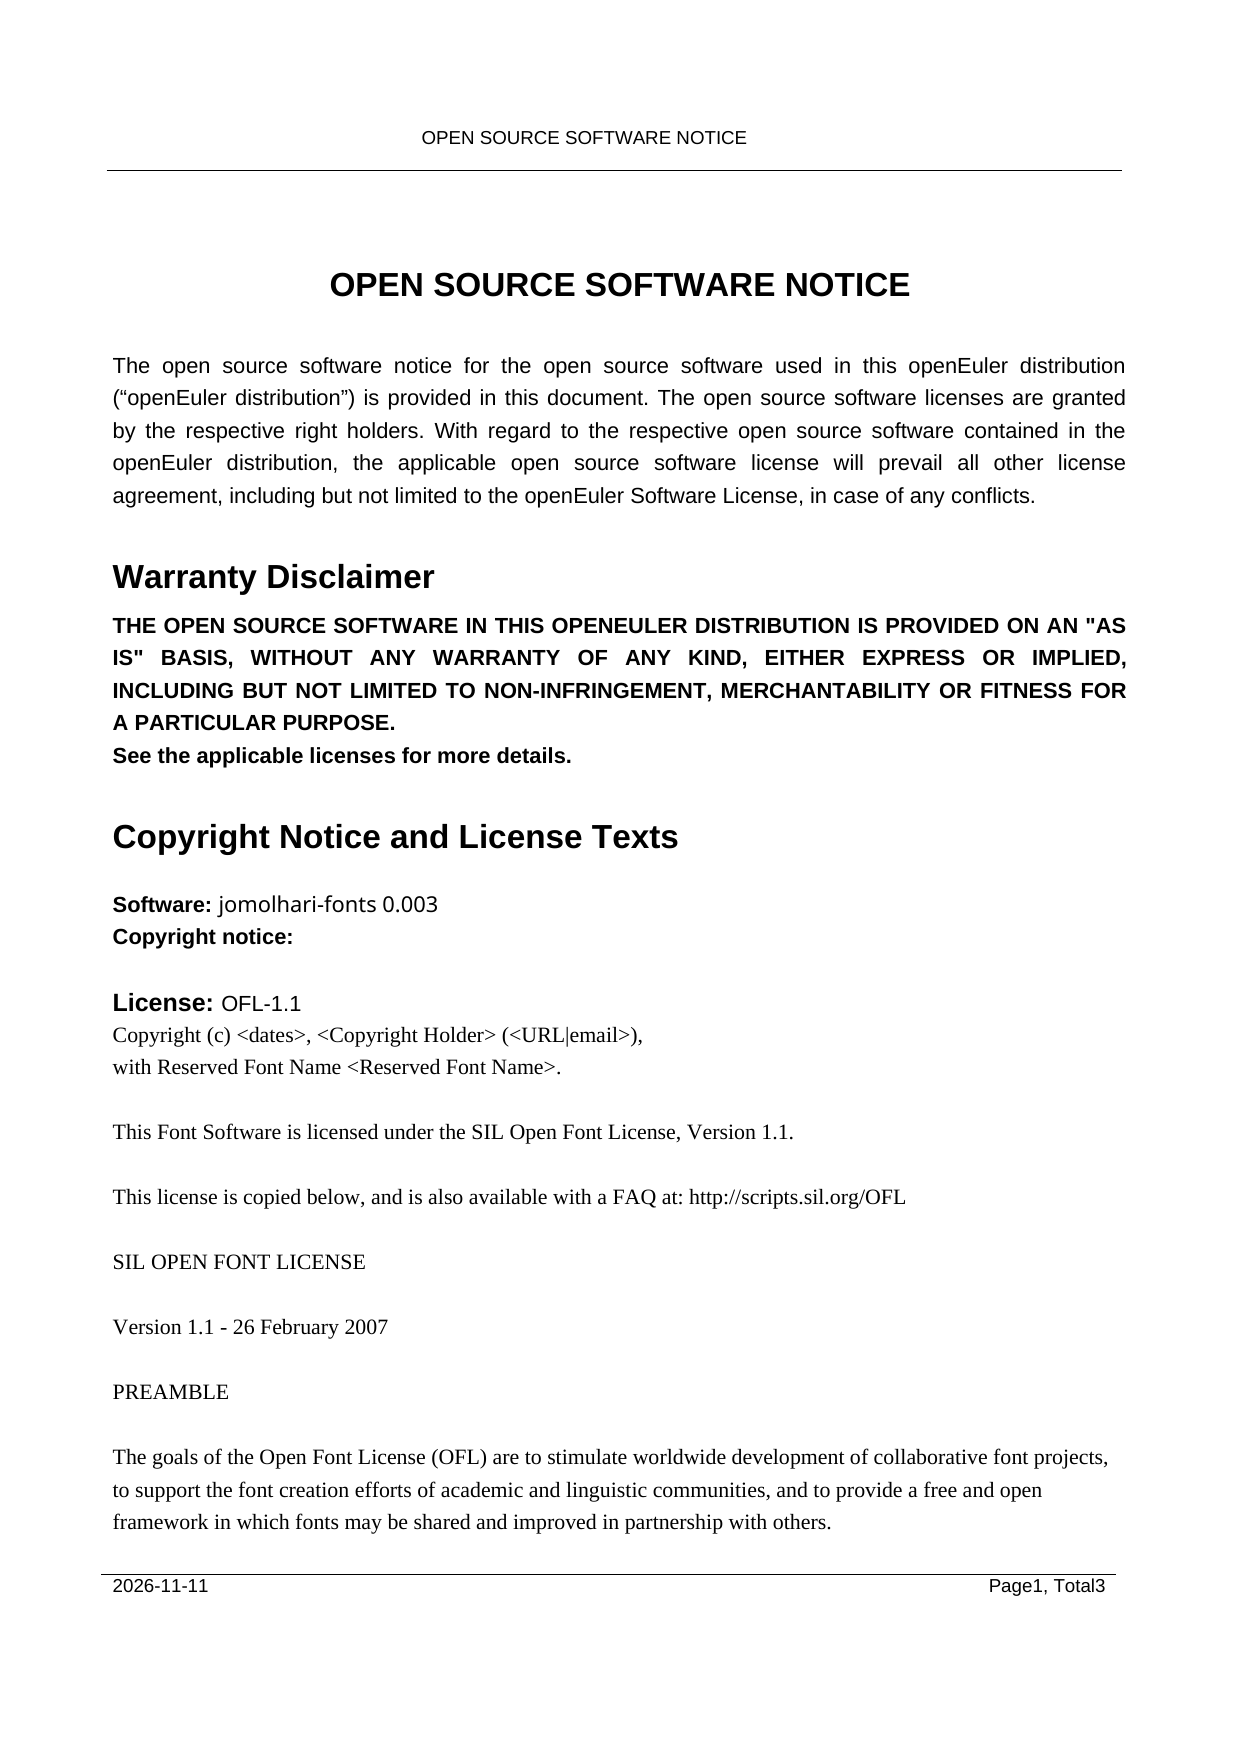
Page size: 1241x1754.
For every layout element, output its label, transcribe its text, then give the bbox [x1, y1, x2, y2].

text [112, 1018, 1128, 1538]
text Copyright notice: [112, 921, 1128, 953]
text Software: jomolhari-fonts 0.003 [112, 888, 1128, 921]
text The open source software notice for the open source software used in this openEuler distribution (“openEuler distribution”) is provided in this document. The open source software licenses are granted by the respective right holders. With regard to the respective open source software contained in the openEuler distribution, the applicable open source software license will prevail all other license agreement, including but not limited to the openEuler Software License, in case of any conflicts. [112, 349, 1128, 511]
text Copyright Notice and License Texts [112, 804, 1128, 869]
text THE OPEN SOURCE SOFTWARE IN THIS OPENEULER DISTRIBUTION IS PROVIDED ON AN "AS IS" BASIS, WITHOUT ANY WARRANTY OF ANY KIND, EITHER EXPRESS OR IMPLIED, INCLUDING BUT NOT LIMITED TO NON-INFRINGEMENT, MERCHANTABILITY OR FITNESS FOR A PARTICULAR PURPOSE. See the applicable licenses for more details. [112, 609, 1128, 771]
text Warranty Disclaimer [112, 544, 1128, 609]
text OPEN SOURCE SOFTWARE NOTICE [112, 251, 1128, 316]
text License: OFL-1.1 [112, 986, 1128, 1018]
